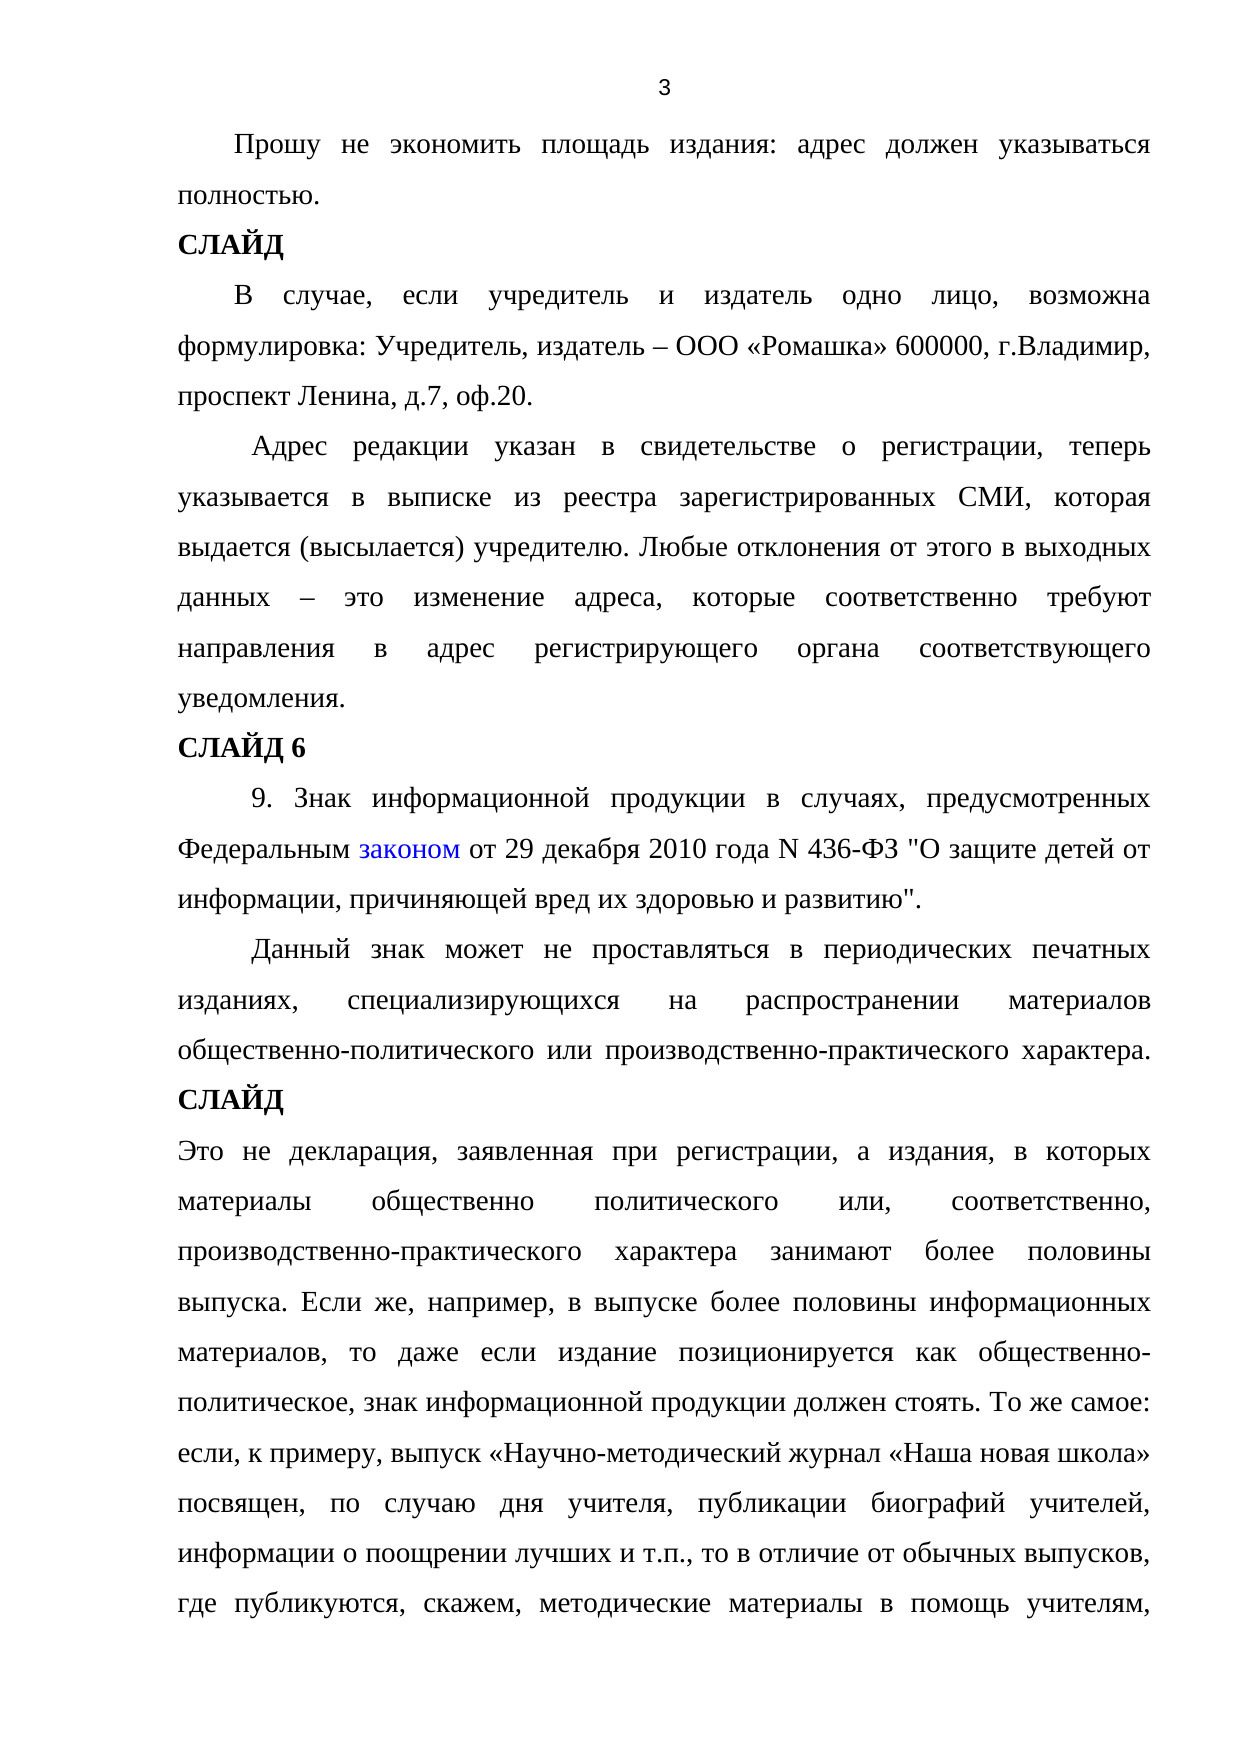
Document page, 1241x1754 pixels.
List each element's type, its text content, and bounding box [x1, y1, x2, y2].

text 9. Знак информационной продукции в случаях, предусмотренных Федеральным законом от 29 декабря 2010 года N 436-ФЗ "О защите детей от информации, причиняющей вред их здоровью и развитию". [177, 781, 1152, 915]
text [177, 1133, 1152, 1619]
text СЛАЙД 6 [177, 730, 1152, 764]
text Адрес редакции указан в свидетельстве о регистрации, теперь указывается в выписке из реестра зарегистрированных СМИ, которая выдается (высылается) учредителю. Любые отклонения от этого в выходных данных – это изменение адреса, которые соответственно требуют направления в адрес регистрирующего органа соответствующего уведомления. [177, 428, 1152, 713]
text СЛАЙД [177, 227, 1152, 261]
text Данный знак может не проставляться в периодических печатных изданиях, специализирующихся на распространении материалов общественно-политического или производственно-практического характера. СЛАЙД [177, 932, 1152, 1116]
text Прошу не экономить площадь издания: адрес должен указываться полностью. [177, 127, 1152, 210]
text В случае, если учредитель и издатель одно лицо, возможна формулировка: Учредитель, издатель – ООО «Ромашка» 600000, г.Владимир, проспект Ленина, д.7, оф.20. [177, 277, 1152, 412]
